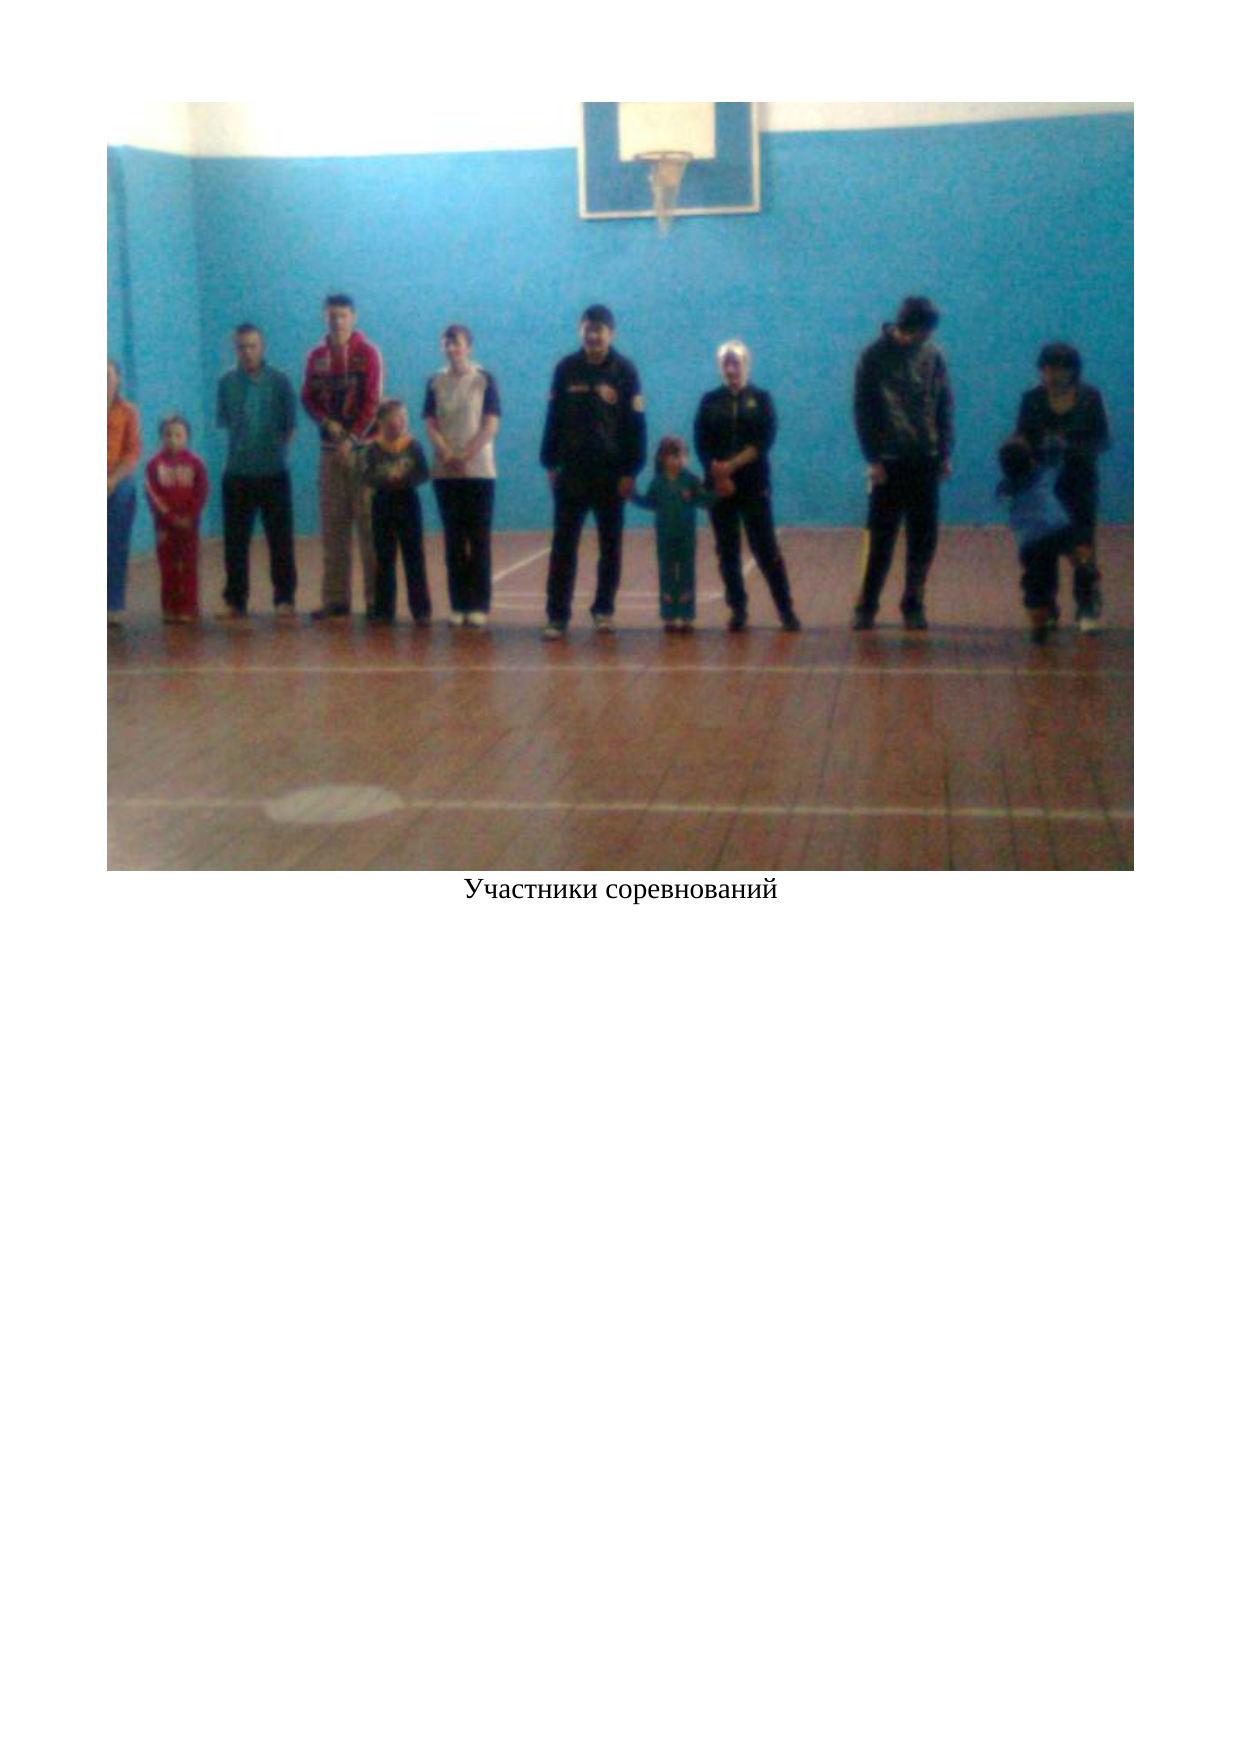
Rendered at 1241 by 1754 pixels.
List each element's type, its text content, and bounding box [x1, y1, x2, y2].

text Участники соревнований [89, 871, 1152, 904]
picture [107, 102, 1134, 871]
